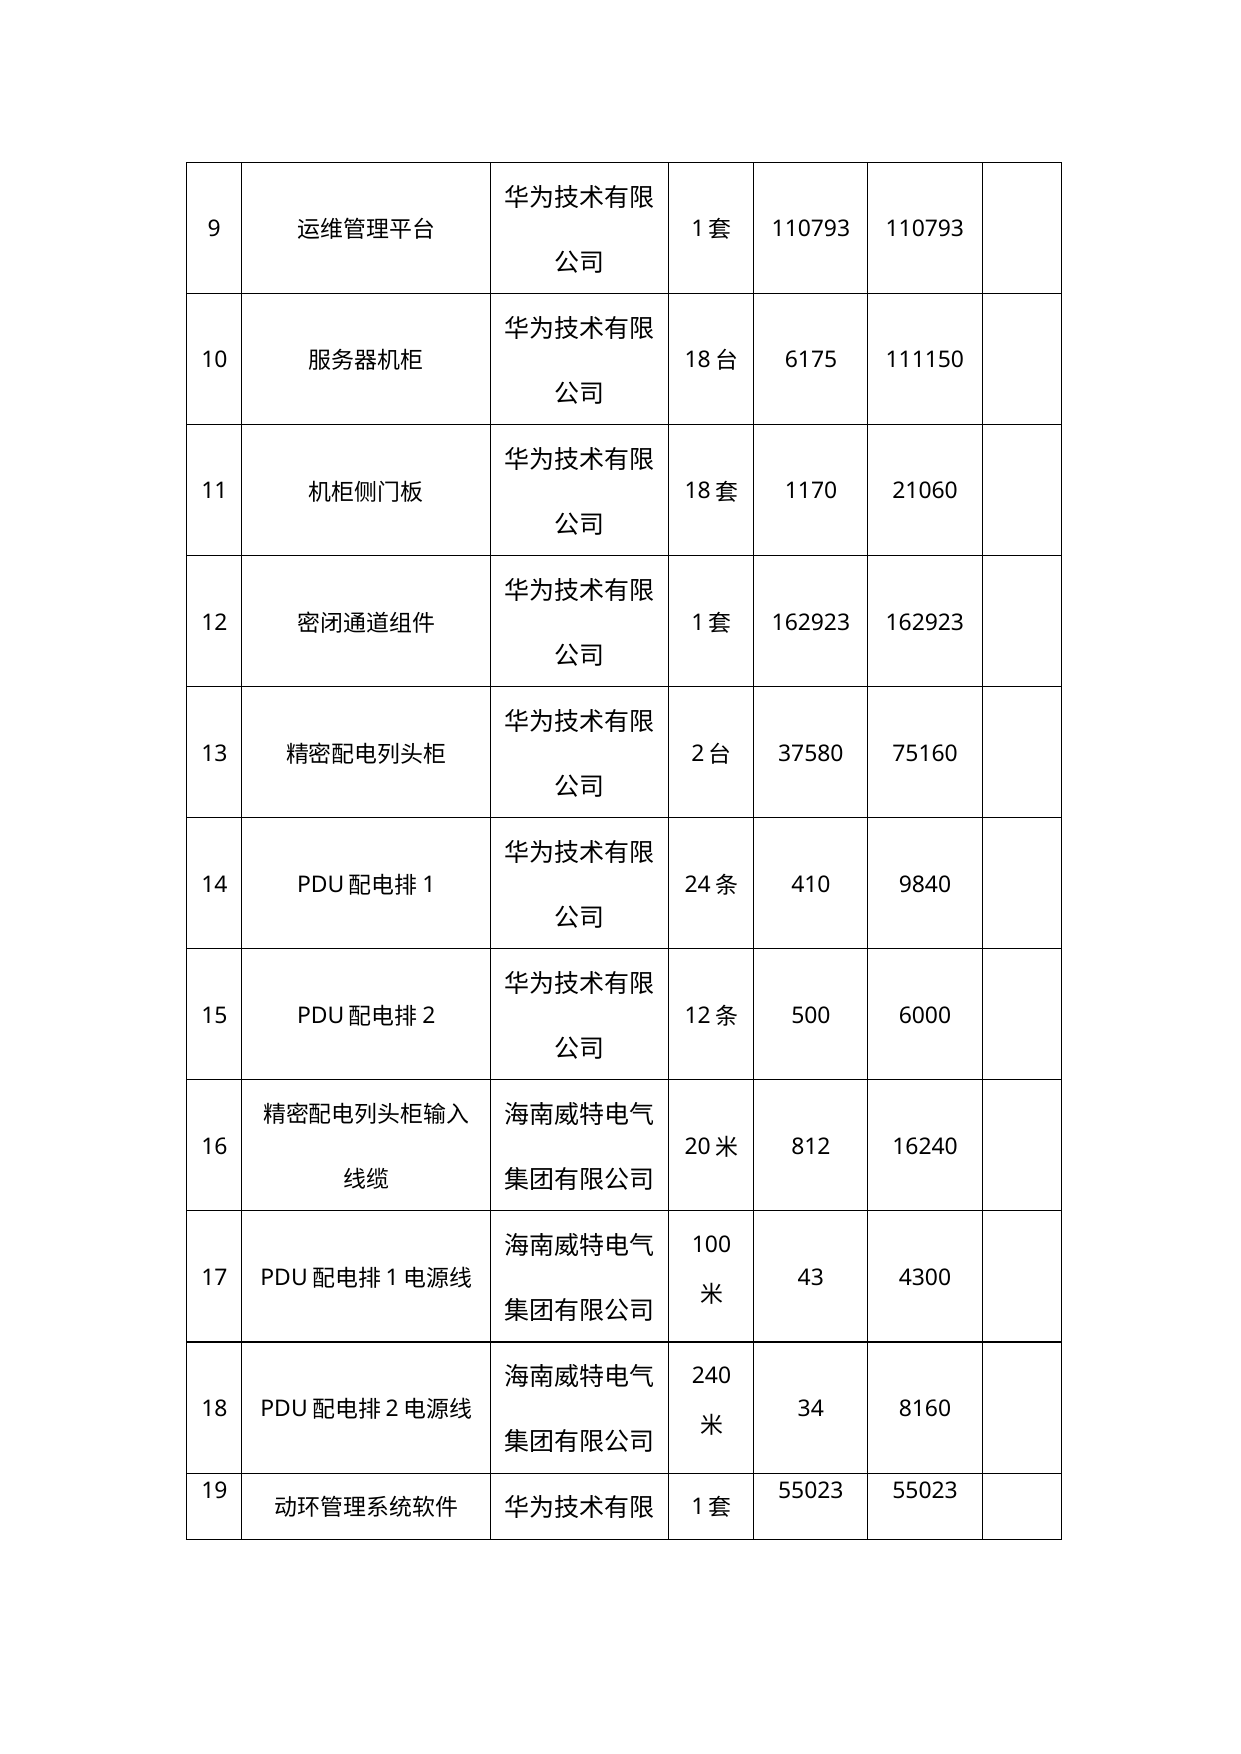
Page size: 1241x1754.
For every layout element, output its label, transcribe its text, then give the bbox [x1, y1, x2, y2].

table_cell 20米 [669, 1080, 753, 1210]
table_cell 14 [187, 818, 241, 948]
table_cell 2台 [669, 687, 753, 817]
table_cell [983, 556, 1061, 686]
table_cell 9840 [868, 818, 982, 948]
table_cell 75160 [868, 687, 982, 817]
table_cell [983, 949, 1061, 1079]
table_cell 16240 [868, 1080, 982, 1210]
table_cell 动环管理系统软件 [242, 1474, 490, 1538]
table_cell 18套 [669, 425, 753, 555]
table_cell 华为技术有限公司 [491, 687, 668, 817]
table_cell 1套 [669, 556, 753, 686]
table_cell [983, 818, 1061, 948]
table_cell PDU配电排2 [242, 949, 490, 1079]
table_cell 43 [754, 1211, 867, 1341]
table_cell [983, 1474, 1061, 1538]
table_cell 精密配电列头柜 [242, 687, 490, 817]
table_cell 精密配电列头柜输入线缆 [242, 1080, 490, 1210]
table_cell 华为技术有限公司 [491, 294, 668, 424]
table_cell 华为技术有限公司 [491, 949, 668, 1079]
table_cell 21060 [868, 425, 982, 555]
table_cell 8160 [868, 1343, 982, 1472]
table_cell [983, 163, 1061, 293]
table_cell 海南威特电气集团有限公司 [491, 1080, 668, 1210]
table_cell 4300 [868, 1211, 982, 1341]
table_cell 海南威特电气集团有限公司 [491, 1343, 668, 1472]
table_cell 110793 [868, 163, 982, 293]
table_cell [983, 1211, 1061, 1341]
table_cell 18 [187, 1343, 241, 1472]
table_cell [983, 294, 1061, 424]
table_cell 服务器机柜 [242, 294, 490, 424]
table_cell 华为技术有限公司 [491, 556, 668, 686]
table_cell 华为技术有限公司 [491, 818, 668, 948]
table_cell 12 [187, 556, 241, 686]
table_cell PDU配电排2电源线 [242, 1343, 490, 1472]
table_cell 1套 [669, 163, 753, 293]
table_cell [983, 1080, 1061, 1210]
table_cell 华为技术有限公司 [491, 163, 668, 293]
table_cell 12条 [669, 949, 753, 1079]
table_cell 6175 [754, 294, 867, 424]
table_cell 海南威特电气集团有限公司 [491, 1211, 668, 1341]
table_cell 100米 [669, 1211, 753, 1341]
table_cell 240米 [669, 1343, 753, 1472]
table_cell 10 [187, 294, 241, 424]
table_cell 37580 [754, 687, 867, 817]
table_cell [983, 687, 1061, 817]
table_cell 111150 [868, 294, 982, 424]
table_cell 24条 [669, 818, 753, 948]
table_cell 11 [187, 425, 241, 555]
table_cell 15 [187, 949, 241, 1079]
table_cell 55023 [754, 1474, 867, 1538]
table_cell [983, 1343, 1061, 1472]
table_cell 162923 [754, 556, 867, 686]
table_cell 运维管理平台 [242, 163, 490, 293]
table_cell 34 [754, 1343, 867, 1472]
table_cell 华为技术有限公司 [491, 425, 668, 555]
table_cell 1套 [669, 1474, 753, 1538]
table_cell 410 [754, 818, 867, 948]
table_cell 9 [187, 163, 241, 293]
table_cell 162923 [868, 556, 982, 686]
table_cell PDU配电排1电源线 [242, 1211, 490, 1341]
table_cell 500 [754, 949, 867, 1079]
table_cell 6000 [868, 949, 982, 1079]
table_cell 13 [187, 687, 241, 817]
table_cell 1170 [754, 425, 867, 555]
table_cell 19 [187, 1474, 241, 1538]
table_cell 17 [187, 1211, 241, 1341]
table_cell 16 [187, 1080, 241, 1210]
table_cell 华为技术有限公司 [491, 1474, 668, 1538]
table_cell PDU配电排1 [242, 818, 490, 948]
table_cell 机柜侧门板 [242, 425, 490, 555]
table_cell 812 [754, 1080, 867, 1210]
table_cell [983, 425, 1061, 555]
table_cell 18台 [669, 294, 753, 424]
table_cell 密闭通道组件 [242, 556, 490, 686]
table_cell 55023 [868, 1474, 982, 1538]
table_cell 110793 [754, 163, 867, 293]
